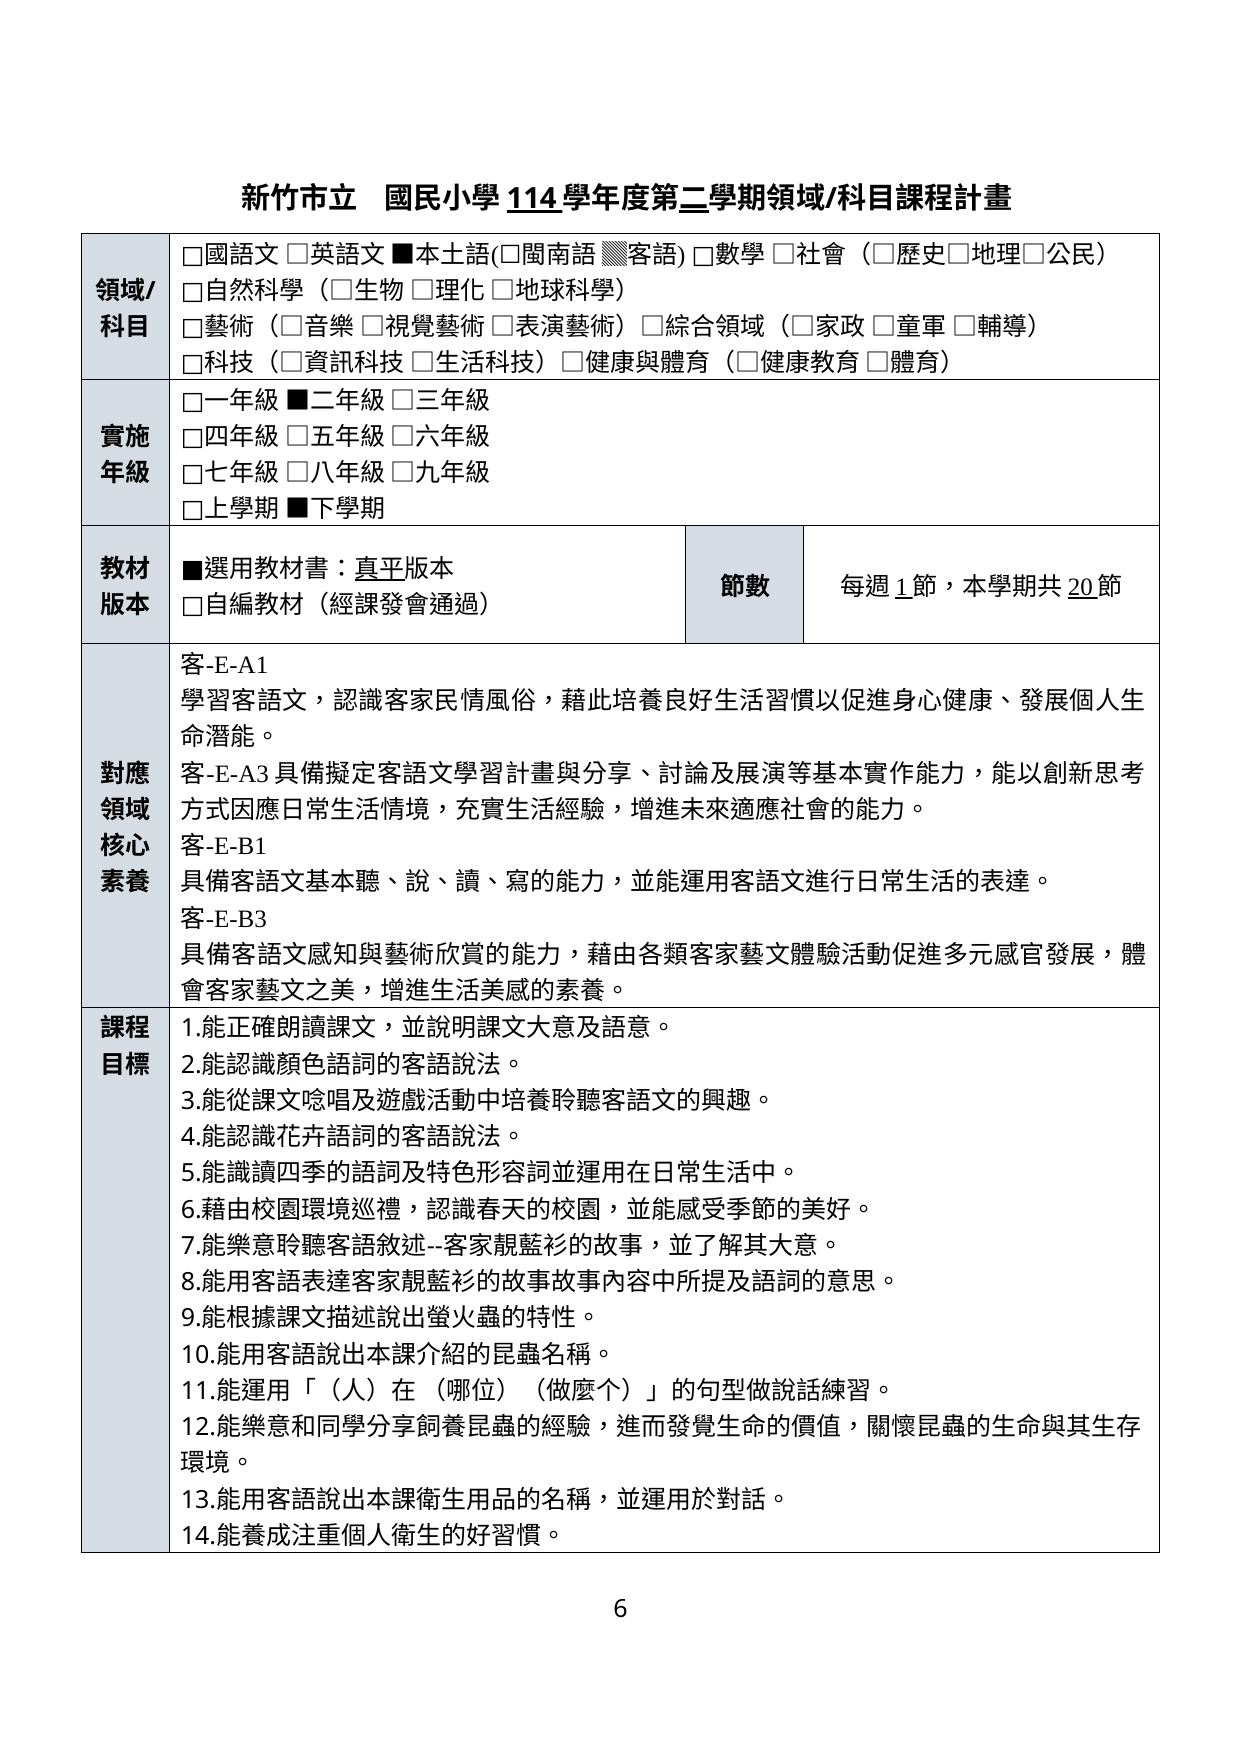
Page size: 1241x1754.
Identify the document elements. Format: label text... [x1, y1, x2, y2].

table_cell 課程目標 [82, 1008, 169, 1552]
table_cell 一年級 二年級 三年級 四年級 五年級 六年級 七年級 八年級 九年級 上學期 下學期 [170, 380, 1159, 525]
table_cell 客-E-A1 學習客語文，認識客家民情風俗，藉此培養良好生活習慣以促進身心健康、發展個人生命潛能。 客-E-A3具備擬定客語文學習計畫與分享、討論及展演等基本實作能力，能以創新思考方式因應日常生活情境，充實生活經驗，增進未來適應社會的能力。 客-E-B1 具備客語文基本聽、說、讀、寫的能力，並能運用客語文進行日常生活的表達。 客-E-B3 具備客語文感知與藝術欣賞的能力，藉由各類客家藝文體驗活動促進多元感官發展，體會客家藝文之美，增進生活美感的素養。 [170, 644, 1159, 1007]
table_cell 實施年級 [82, 380, 169, 525]
text 新竹市立 國民小學114學年度第二學期領域/科目課程計畫 [125, 158, 1128, 233]
table_header 國語文 英語文 本土語(閩南語 客語) 數學 社會（歷史地理公民） 自然科學（生物 理化 地球科學） 藝術（音樂 視覺藝術 表演藝術）綜合領域（家政 童軍 輔導） 科技（資訊科技 生活科技）健康與體育（健康教育 體育） [170, 234, 1159, 379]
table_cell 節數 [686, 526, 803, 643]
table_cell 教材版本 [82, 526, 169, 643]
table_cell 選用教材書：真平版本 自編教材（經課發會通過） [170, 526, 685, 643]
table_cell 對應領域 核心素養 [82, 644, 169, 1007]
table_header 領域/科目 [82, 234, 169, 379]
table_cell 每週1節，本學期共20節 [804, 526, 1159, 643]
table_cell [170, 1008, 1159, 1552]
